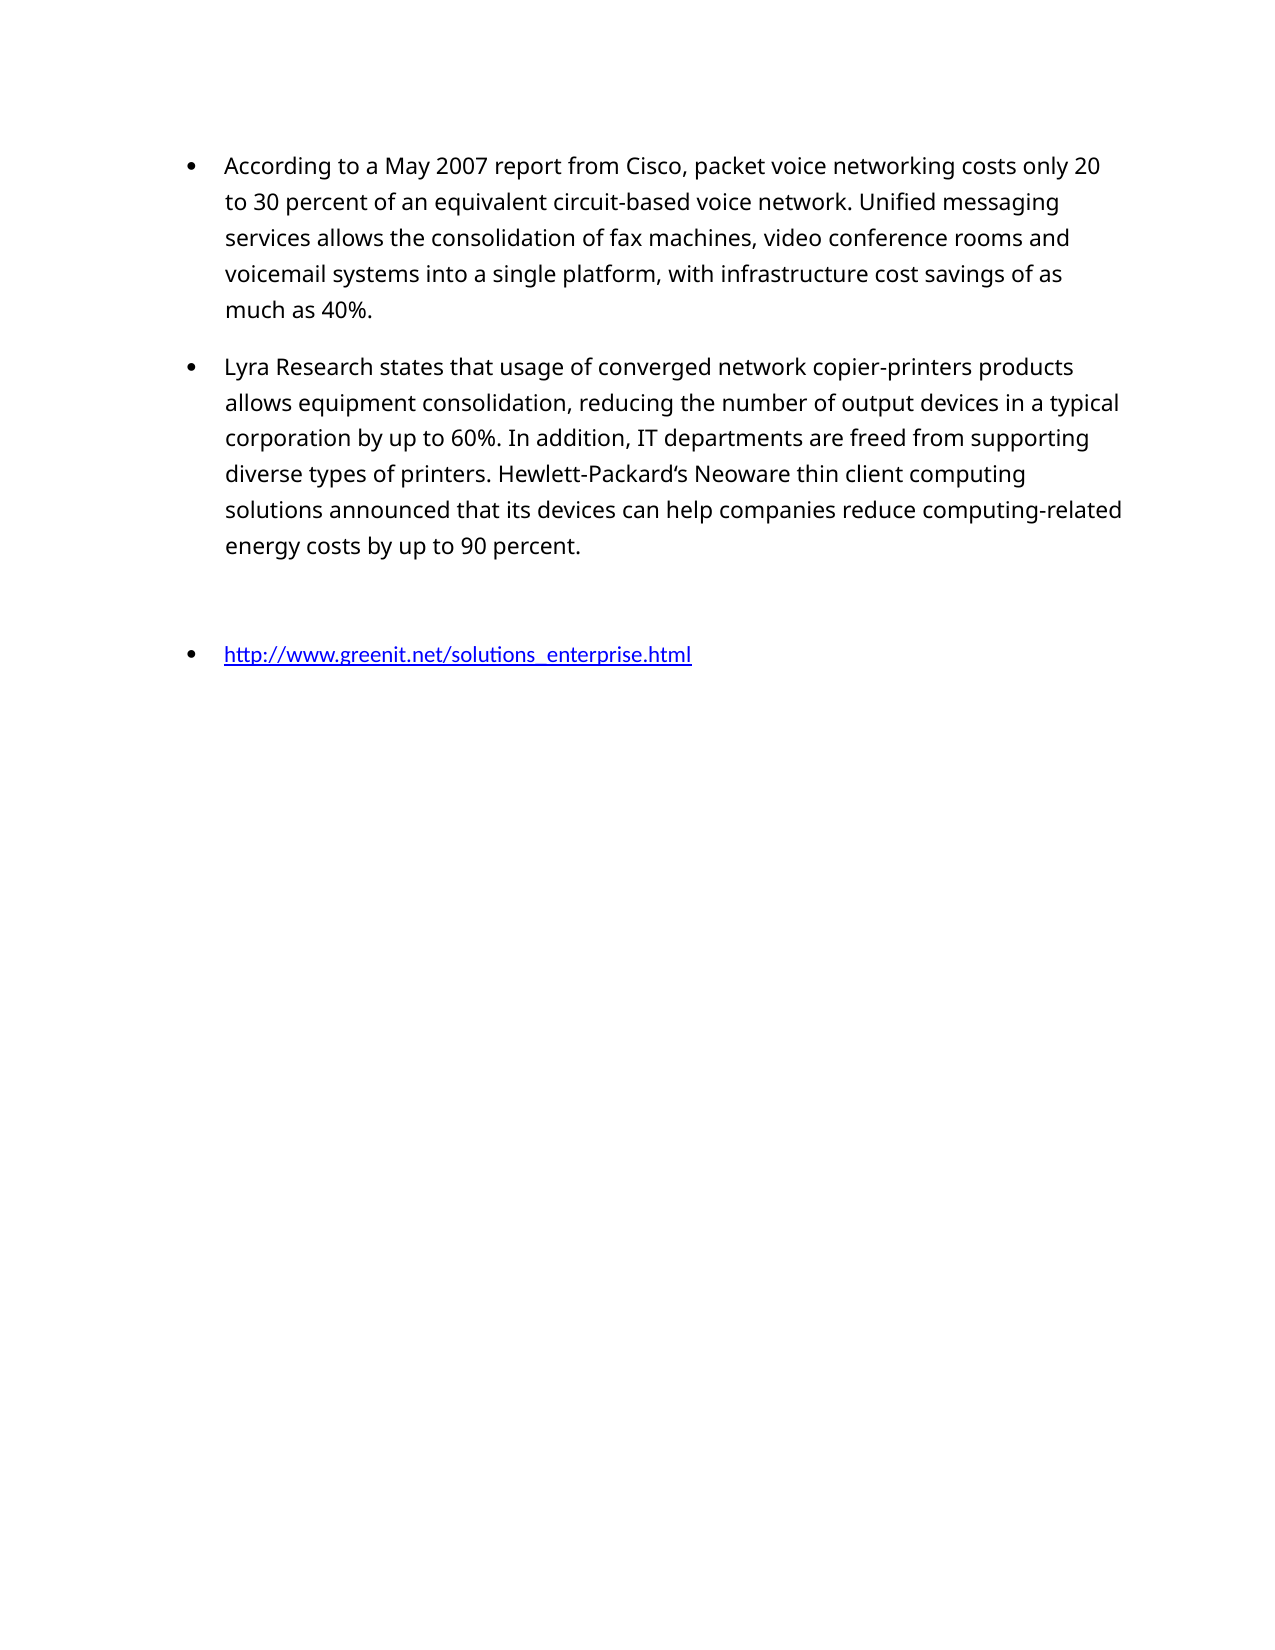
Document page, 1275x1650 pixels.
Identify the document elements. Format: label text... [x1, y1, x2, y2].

list According to a May 2007 report from Cisco, packet voice networking costs only 20 to 30 percent of an equivalent circuit-based voice network. Unified messaging services allows the consolidation of fax machines, video conference rooms and voicemail systems into a single platform, with infrastructure cost savings of as much as 40%. [187, 150, 1125, 325]
list http://www.greenit.net/solutions_enterprise.html [187, 640, 1125, 668]
list Lyra Research states that usage of converged network copier-printers products allows equipment consolidation, reducing the number of output devices in a typical corporation by up to 60%. In addition, IT departments are freed from supporting diverse types of printers. Hewlett-Packard‘s Neoware thin client computing solutions announced that its devices can help companies reduce computing-related energy costs by up to 90 percent. [187, 351, 1125, 561]
